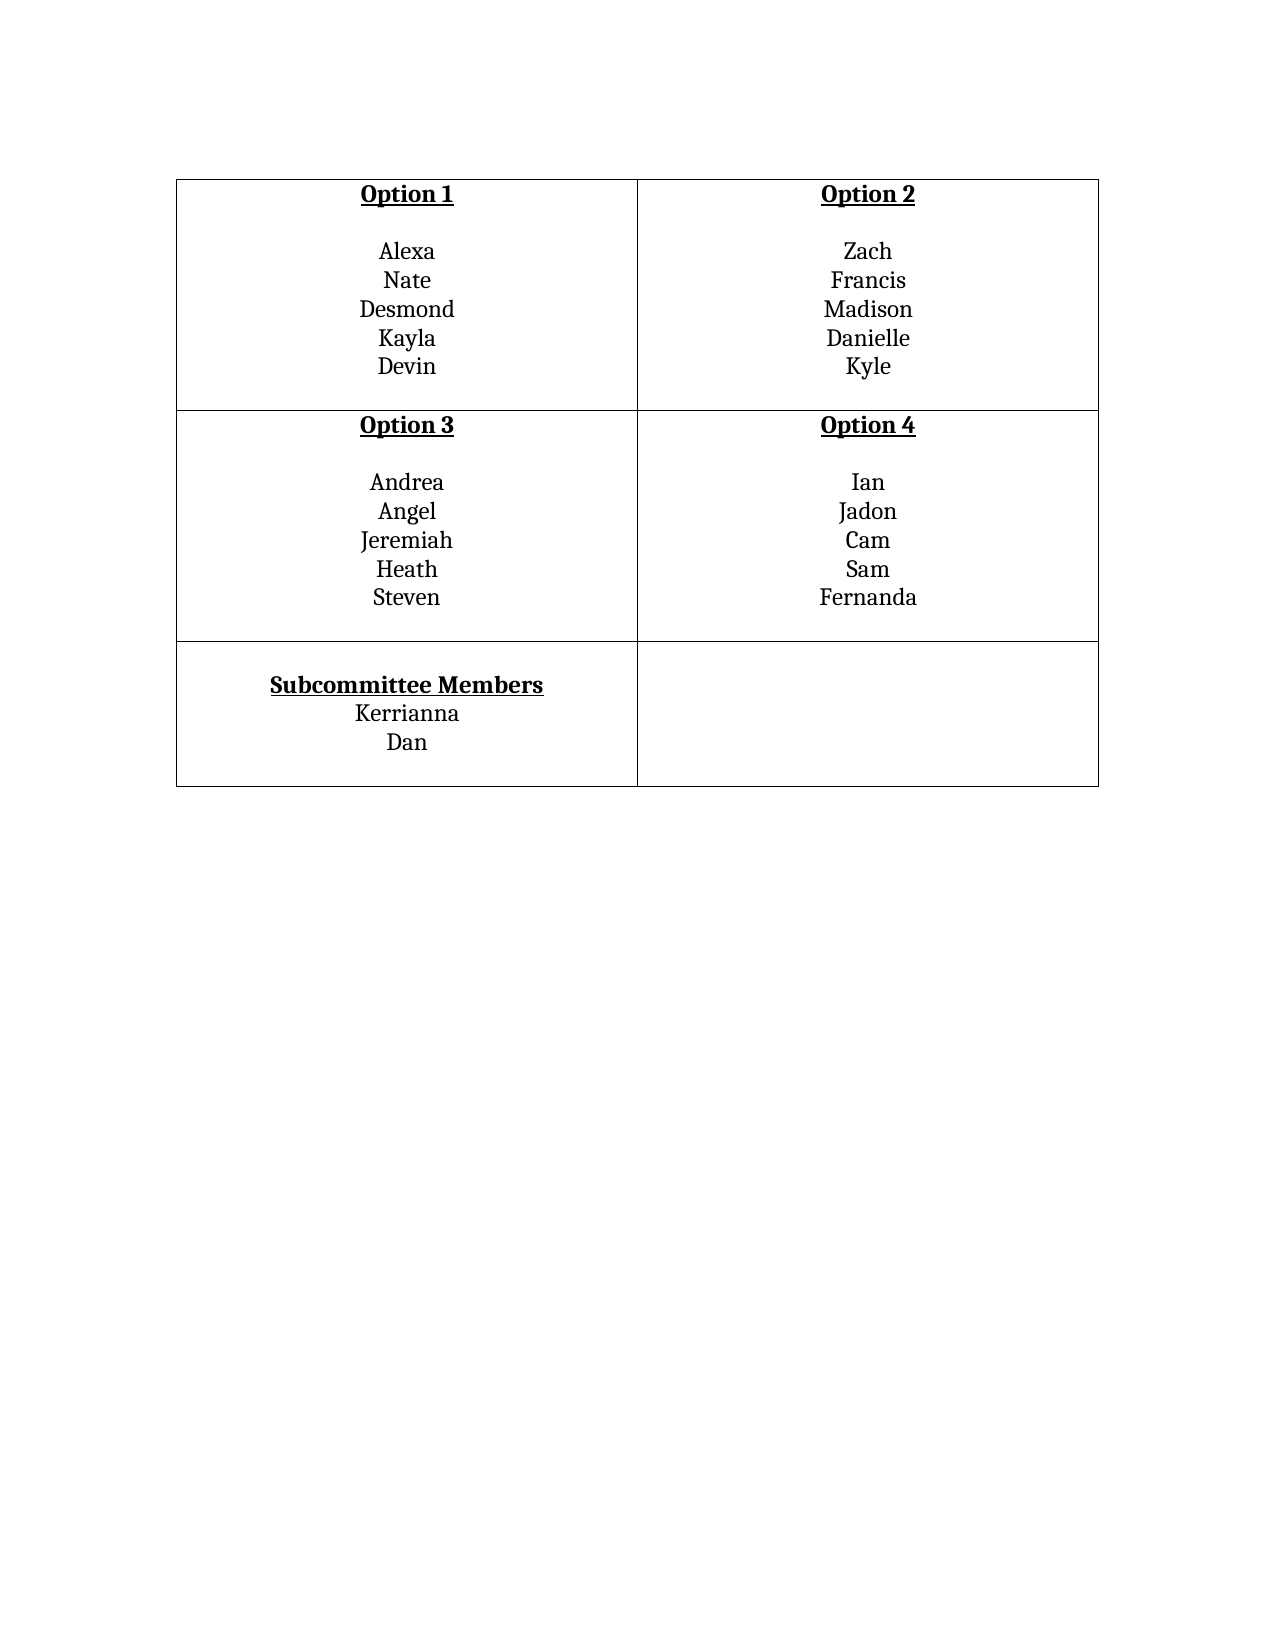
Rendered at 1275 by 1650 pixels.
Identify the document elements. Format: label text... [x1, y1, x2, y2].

table_cell [638, 642, 1098, 786]
table_header Option 2 Zach Francis Madison Danielle Kyle [638, 180, 1098, 410]
table_header Option 1 Alexa Nate Desmond Kayla Devin [177, 180, 637, 410]
table_cell Option 3 Andrea Angel Jeremiah Heath Steven [177, 411, 637, 641]
table_cell Option 4 Ian Jadon Cam Sam Fernanda [638, 411, 1098, 641]
table_cell Subcommittee Members Kerrianna Dan [177, 642, 637, 786]
